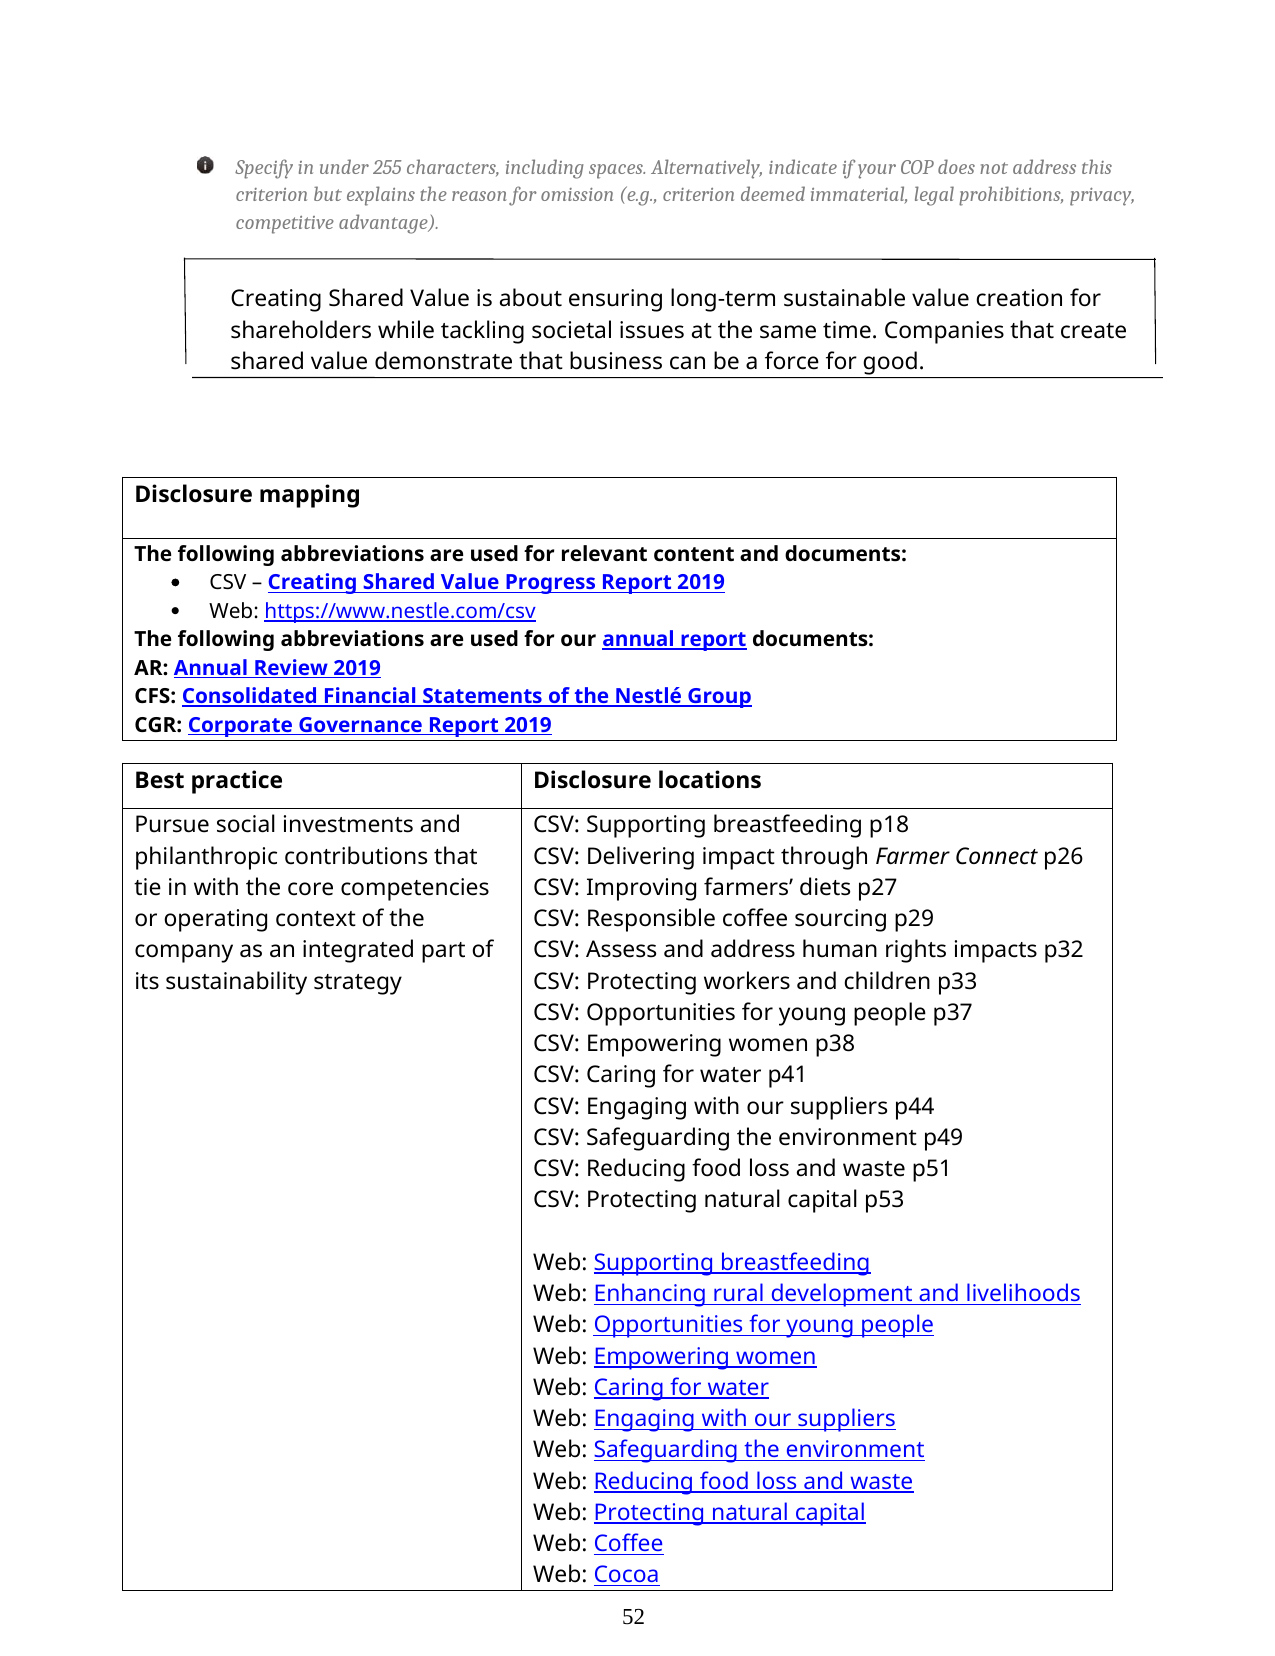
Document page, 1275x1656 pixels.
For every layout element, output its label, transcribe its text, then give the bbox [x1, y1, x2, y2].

table_header Disclosure locations [522, 764, 1112, 807]
table_header Best practice [123, 764, 521, 807]
table_cell The following abbreviations are used for relevant content and documents: CSV – Creating Shared Value Progress Report 2019 Web: https://www.nestle.com/csv The following abbreviations are used for our annual report documents: AR: Annual Review 2019 CFS: Consolidated Financial Statements of the Nestlé Group CGR: Corporate Governance Report 2019 [123, 539, 1116, 740]
text Specify in under 255 characters, including spaces. Alternatively, indicate if your COP does not address this criterion but explains the reason for omission (e.g., criterion deemed immaterial, legal prohibitions, privacy, competitive advantage). [235, 156, 1144, 234]
text Creating Shared Value is about ensuring long-term sustainable value creation for shareholders while tackling societal issues at the same time. Companies that create shared value demonstrate that business can be a force for good. [230, 282, 1144, 376]
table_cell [123, 809, 521, 1590]
table_header Disclosure mapping [123, 478, 1116, 538]
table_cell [522, 809, 1112, 1590]
picture [197, 156, 214, 174]
